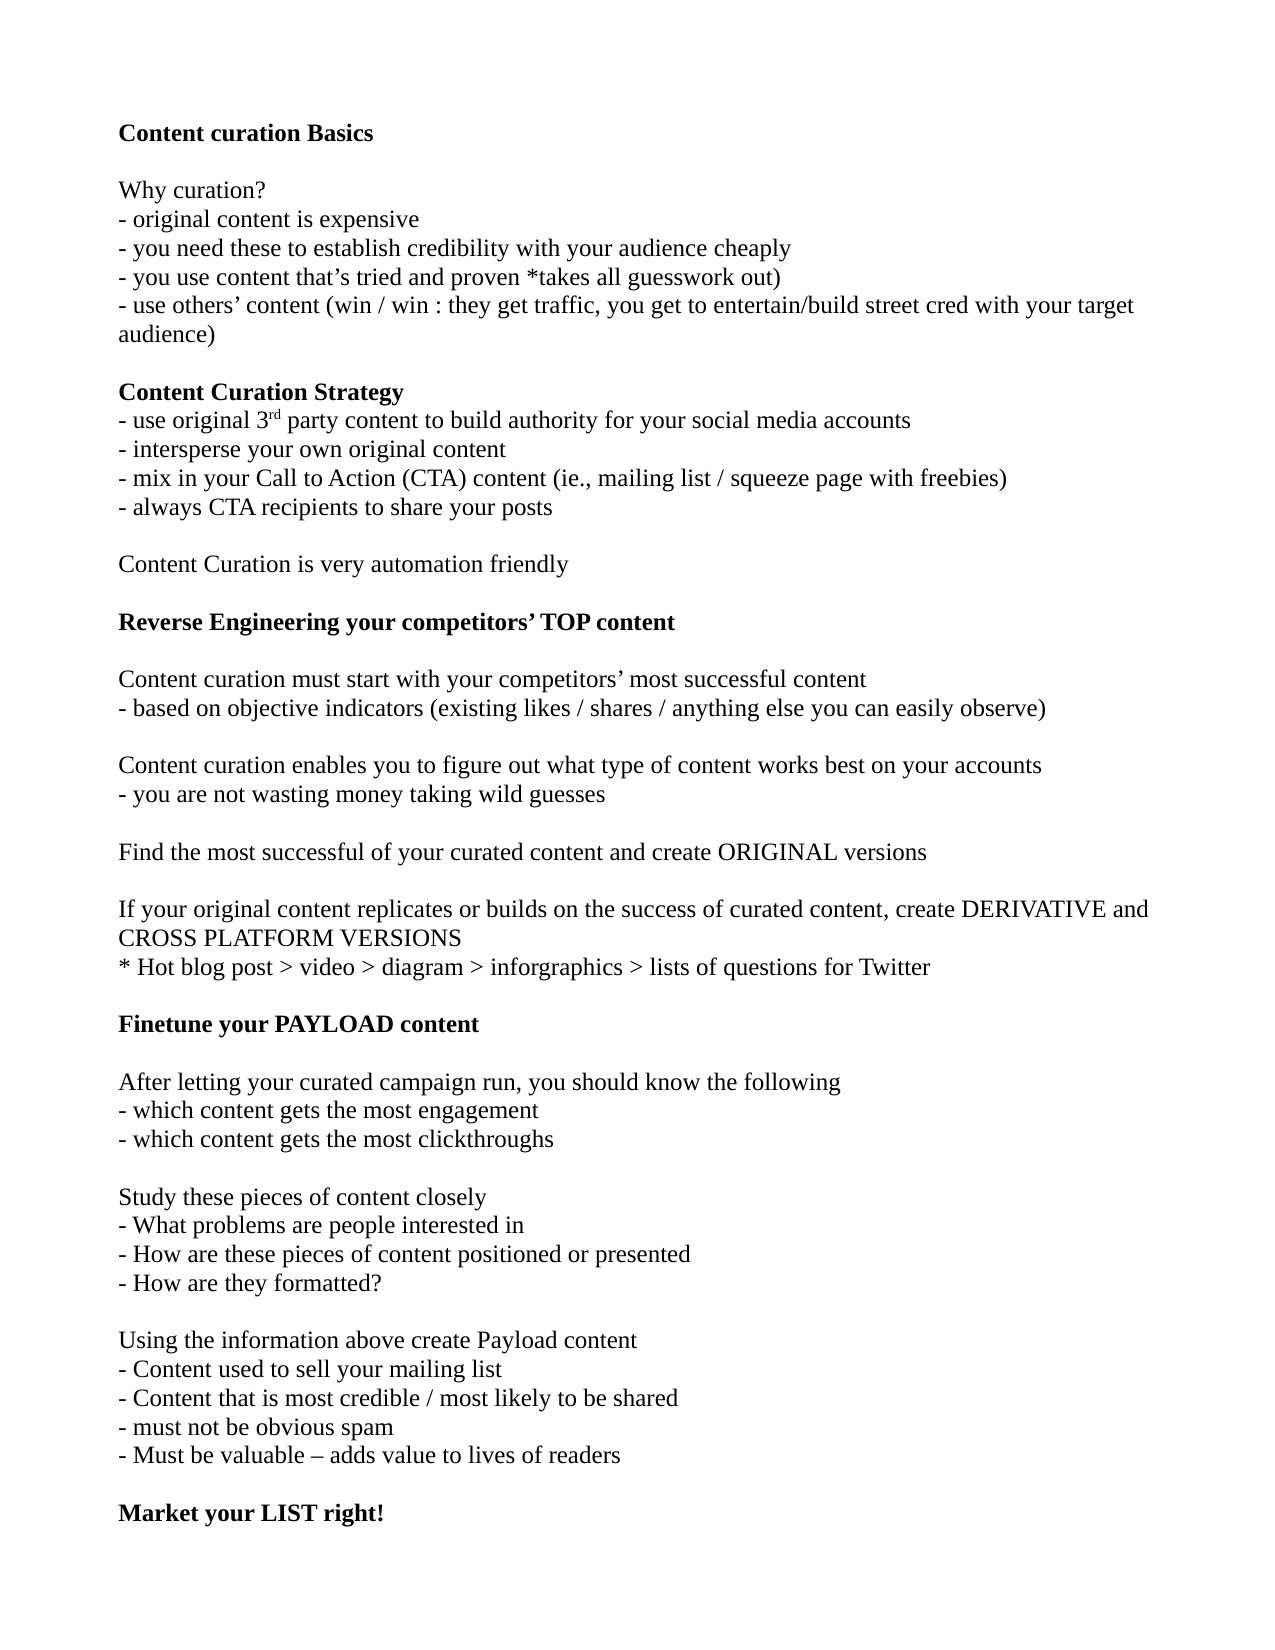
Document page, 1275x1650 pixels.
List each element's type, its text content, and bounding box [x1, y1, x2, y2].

text Content Curation is very automation friendly [118, 549, 1157, 578]
text - always CTA recipients to share your posts [118, 492, 1157, 521]
text - which content gets the most engagement [118, 1096, 1157, 1124]
text - intersperse your own original content [118, 434, 1157, 463]
text - How are they formatted? [118, 1268, 1157, 1297]
text - How are these pieces of content positioned or presented [118, 1239, 1157, 1268]
text Content curation Basics [118, 118, 1157, 147]
text - based on objective indicators (existing likes / shares / anything else you can easily observe) [118, 693, 1157, 722]
text - Content that is most credible / most likely to be shared [118, 1383, 1157, 1412]
text Finetune your PAYLOAD content [118, 1009, 1157, 1038]
text * Hot blog post > video > diagram > inforgraphics > lists of questions for Twitter [118, 952, 1157, 981]
text - you are not wasting money taking wild guesses [118, 779, 1157, 808]
text - original content is expensive [118, 204, 1157, 233]
text - must not be obvious spam [118, 1412, 1157, 1441]
text - you use content that’s tried and proven *takes all guesswork out) [118, 262, 1157, 291]
text - Content used to sell your mailing list [118, 1354, 1157, 1383]
text - you need these to establish credibility with your audience cheaply [118, 233, 1157, 262]
text - use original 3rd party content to build authority for your social media accounts [118, 406, 1157, 434]
text Study these pieces of content closely [118, 1153, 1157, 1211]
text Content curation enables you to figure out what type of content works best on your accounts [118, 722, 1157, 779]
text After letting your curated campaign run, you should know the following [118, 1067, 1157, 1096]
text Reverse Engineering your competitors’ TOP content [118, 607, 1157, 636]
text Using the information above create Payload content [118, 1326, 1157, 1354]
text Content curation must start with your competitors’ most successful content [118, 664, 1157, 693]
text Why curation? [118, 176, 1157, 204]
text - which content gets the most clickthroughs [118, 1124, 1157, 1153]
text - use others’ content (win / win : they get traffic, you get to entertain/build street cred with your target audience) [118, 291, 1157, 348]
text - Must be valuable – adds value to lives of readers [118, 1441, 1157, 1469]
text - What problems are people interested in [118, 1211, 1157, 1239]
text Market your LIST right! [118, 1498, 1157, 1527]
text If your original content replicates or builds on the success of curated content, create DERIVATIVE and CROSS PLATFORM VERSIONS [118, 894, 1157, 952]
text - mix in your Call to Action (CTA) content (ie., mailing list / squeeze page with freebies) [118, 463, 1157, 492]
text Content Curation Strategy [118, 377, 1157, 406]
text Find the most successful of your curated content and create ORIGINAL versions [118, 837, 1157, 866]
